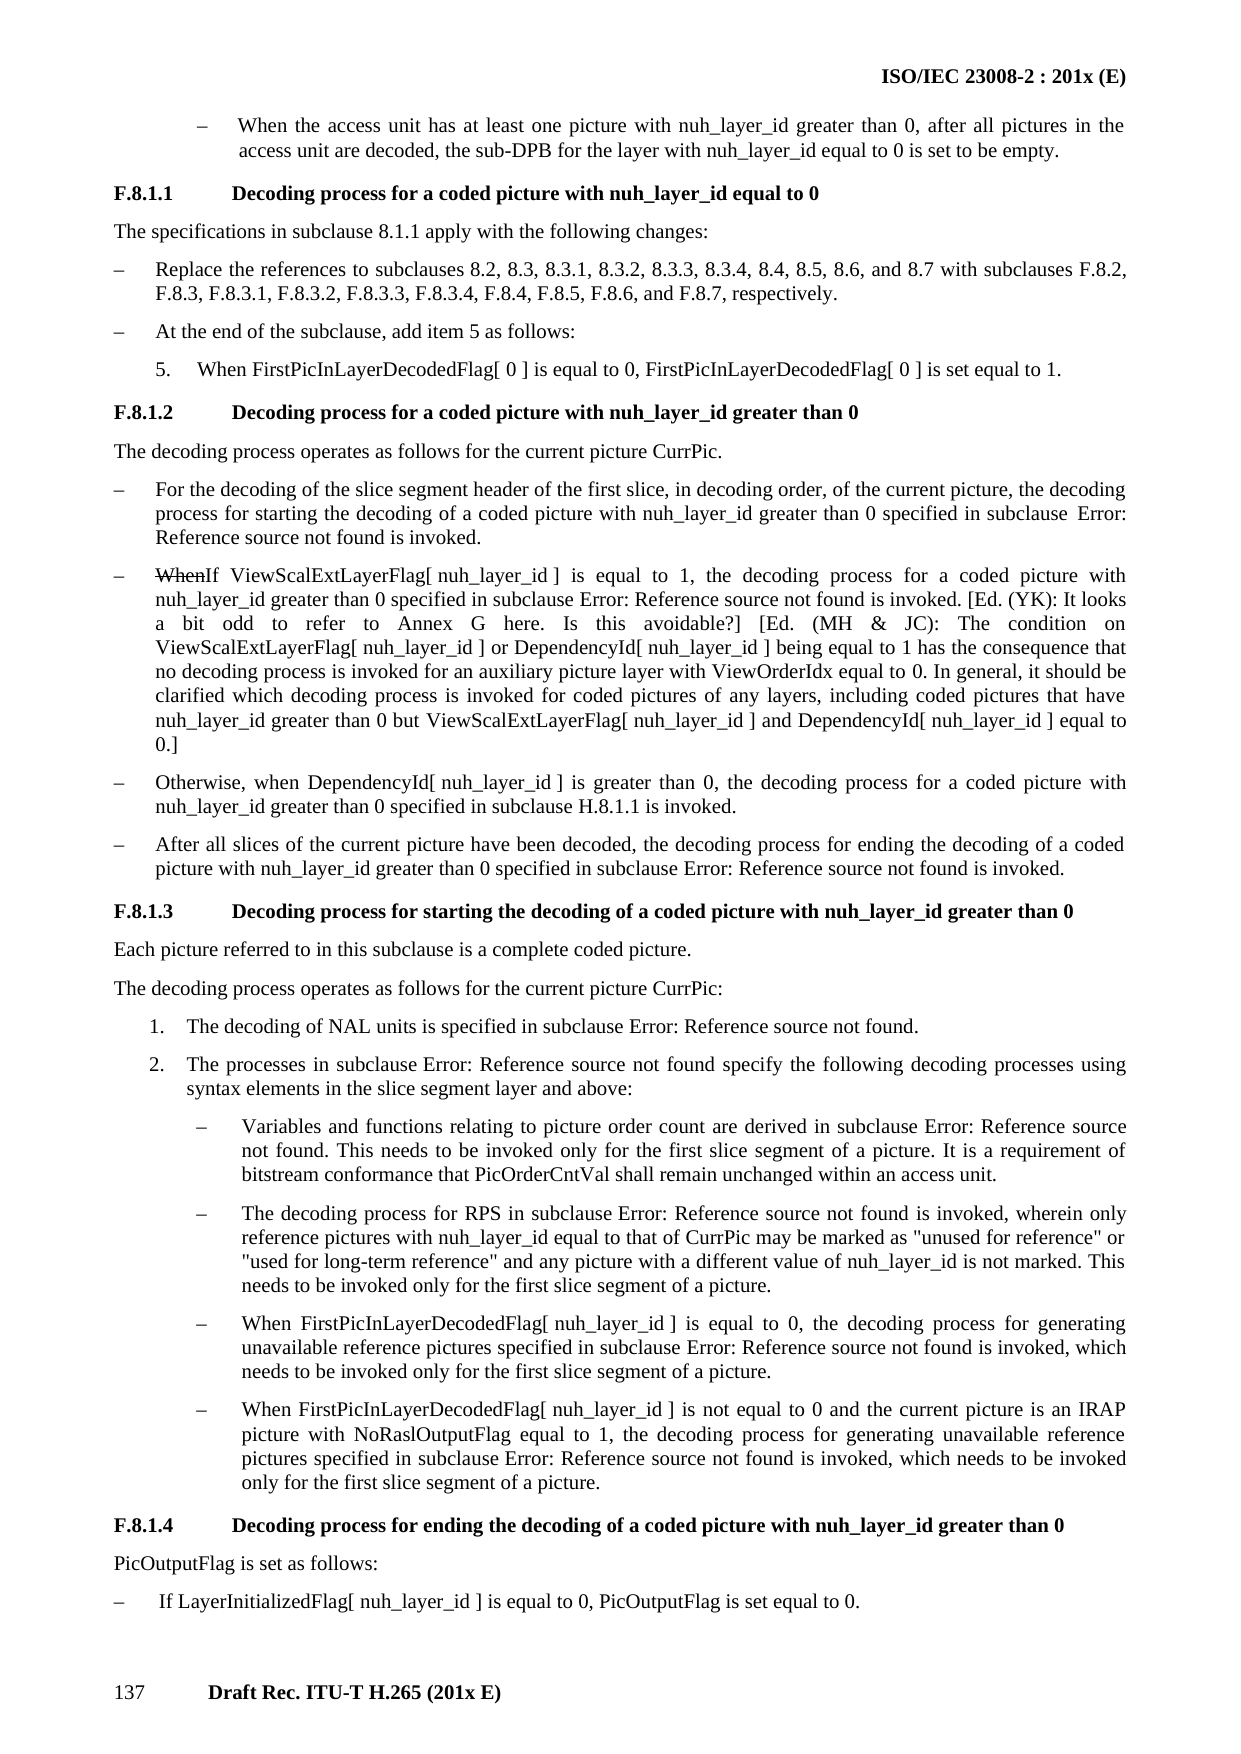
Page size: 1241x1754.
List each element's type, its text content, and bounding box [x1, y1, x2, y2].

text PicOutputFlag is set as follows: [113, 1551, 1127, 1575]
text The specifications in subclause 8.1.1 apply with the following changes: [113, 219, 1127, 243]
text – At the end of the subclause, add item 5 as follows: [113, 319, 1127, 343]
text 5. When FirstPicInLayerDecodedFlag[ 0 ] is equal to 0, FirstPicInLayerDecodedFlag[ 0 ] is set equal to 1. [155, 357, 1127, 381]
list Decoding process for ending the decoding of a coded picture with nuh_layer_id greater than 0 [113, 1512, 1127, 1537]
list Decoding process for a coded picture with nuh_layer_id greater than 0 [113, 400, 1127, 424]
text – When the access unit has at least one picture with nuh_layer_id greater than 0, after all pictures in the access unit are decoded, the sub-DPB for the layer with nuh_layer_id equal to 0 is set to be empty. [197, 113, 1127, 162]
text The decoding process operates as follows for the current picture CurrPic. [113, 438, 1127, 463]
text The decoding process operates as follows for the current picture CurrPic: [113, 976, 1127, 999]
text – Otherwise, when DependencyId[ nuh_layer_id ] is greater than 0, the decoding process for a coded picture with nuh_layer_id greater than 0 specified in subclause H.8.1.1 is invoked. [113, 770, 1127, 818]
text Each picture referred to in this subclause is a complete coded picture. [113, 937, 1127, 961]
text – Replace the references to subclauses 8.2, 8.3, 8.3.1, 8.3.2, 8.3.3, 8.3.4, 8.4, 8.5, 8.6, and 8.7 with subclauses F.8.2, F.8.3, F.8.3.1, F.8.3.2, F.8.3.3, F.8.3.4, F.8.4, F.8.5, F.8.6, and F.8.7, respectively. [113, 257, 1127, 305]
list Decoding process for a coded picture with nuh_layer_id equal to 0 [113, 180, 1127, 204]
list Decoding process for starting the decoding of a coded picture with nuh_layer_id greater than 0 [113, 899, 1127, 923]
text – If LayerInitializedFlag[ nuh_layer_id ] is equal to 0, PicOutputFlag is set equal to 0. [113, 1589, 1127, 1613]
